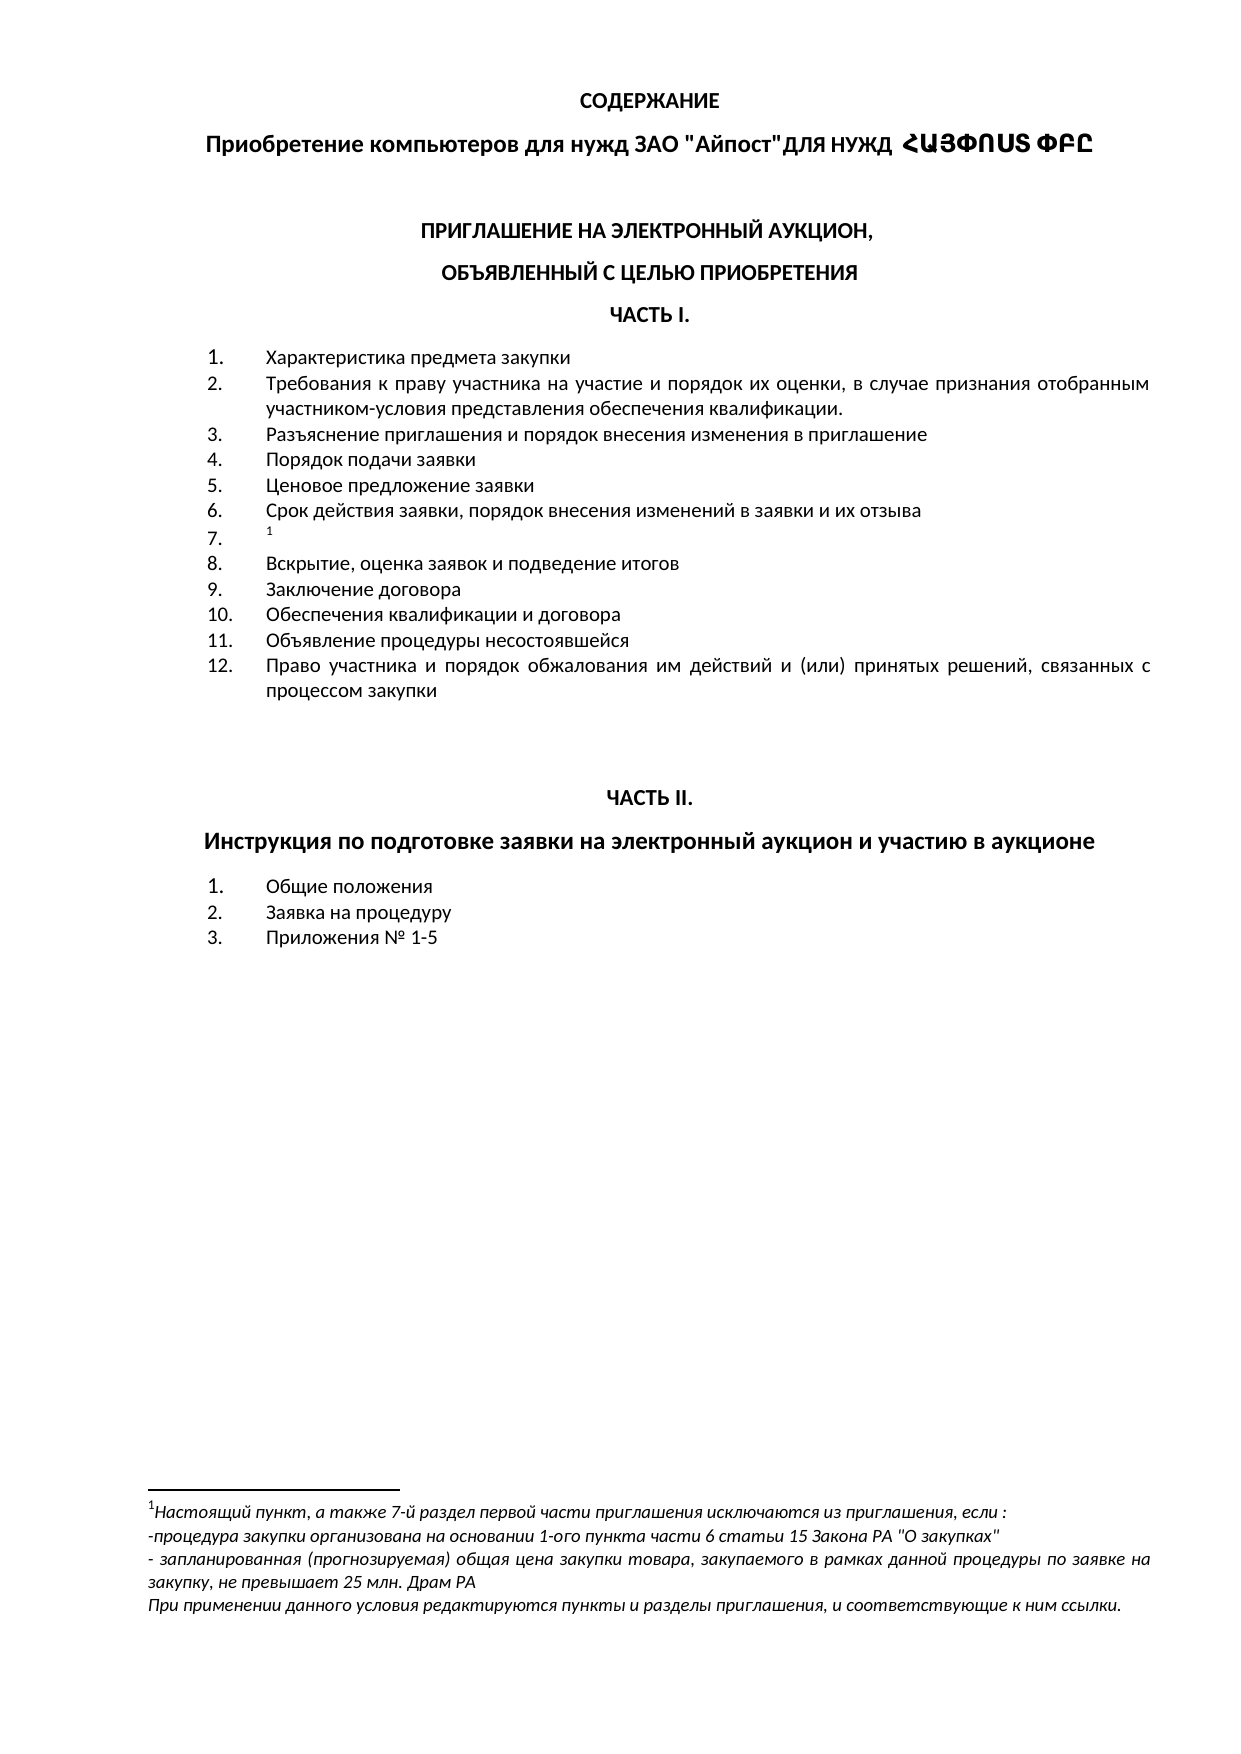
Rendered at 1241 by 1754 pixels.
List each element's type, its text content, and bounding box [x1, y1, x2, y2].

text 3. Приложения № 1-5 [207, 924, 1152, 950]
text 3. Разъяснение приглашения и порядок внесения изменения в приглашение [207, 421, 1152, 446]
text Инструкция по подготовке заявки на электронный аукцион и участию в аукционе [148, 825, 1152, 856]
text 7. [207, 523, 1152, 551]
text 8. Вскрытие, оценка заявок и подведение итогов [207, 551, 1152, 576]
text 9. Заключение договора [207, 576, 1152, 601]
text СОДЕРЖАНИЕ [148, 86, 1152, 114]
text 2. Требования к праву участника на участие и порядок их оценки, в случае признания отобранным участником-условия представления обеспечения квалификации. [207, 370, 1152, 421]
text 6. Срок действия заявки, порядок внесения изменений в заявки и их отзыва [207, 497, 1152, 523]
text 2. Заявка на процедуру [207, 899, 1152, 924]
text ЧАСТЬ I. [148, 300, 1152, 328]
text 12. Право участника и порядок обжалования им действий и (или) принятых решений, связанных с процессом закупки [207, 652, 1152, 703]
text 11. Объявление процедуры несостоявшейся [207, 627, 1152, 652]
text 5. Ценовое предложение заявки [207, 472, 1152, 497]
text 4. Порядок подачи заявки [207, 446, 1152, 472]
text Приобретение компьютеров для нужд ЗАО "Айпост"ДЛЯ НУЖД ՀԱՅՓՈՍՏ ՓԲԸ [148, 128, 1152, 159]
text 1. Характеристика предмета закупки [207, 342, 1152, 370]
text 1. Общие положения [207, 871, 1152, 899]
text 10. Обеспечения квалификации и договора [207, 601, 1152, 627]
text ЧАСТЬ II. [148, 783, 1152, 811]
text ПРИГЛАШЕНИЕ НА ЭЛЕКТРОННЫЙ АУКЦИОН, ОБЪЯВЛЕННЫЙ С ЦЕЛЬЮ ПРИОБРЕТЕНИЯ [148, 216, 1152, 286]
